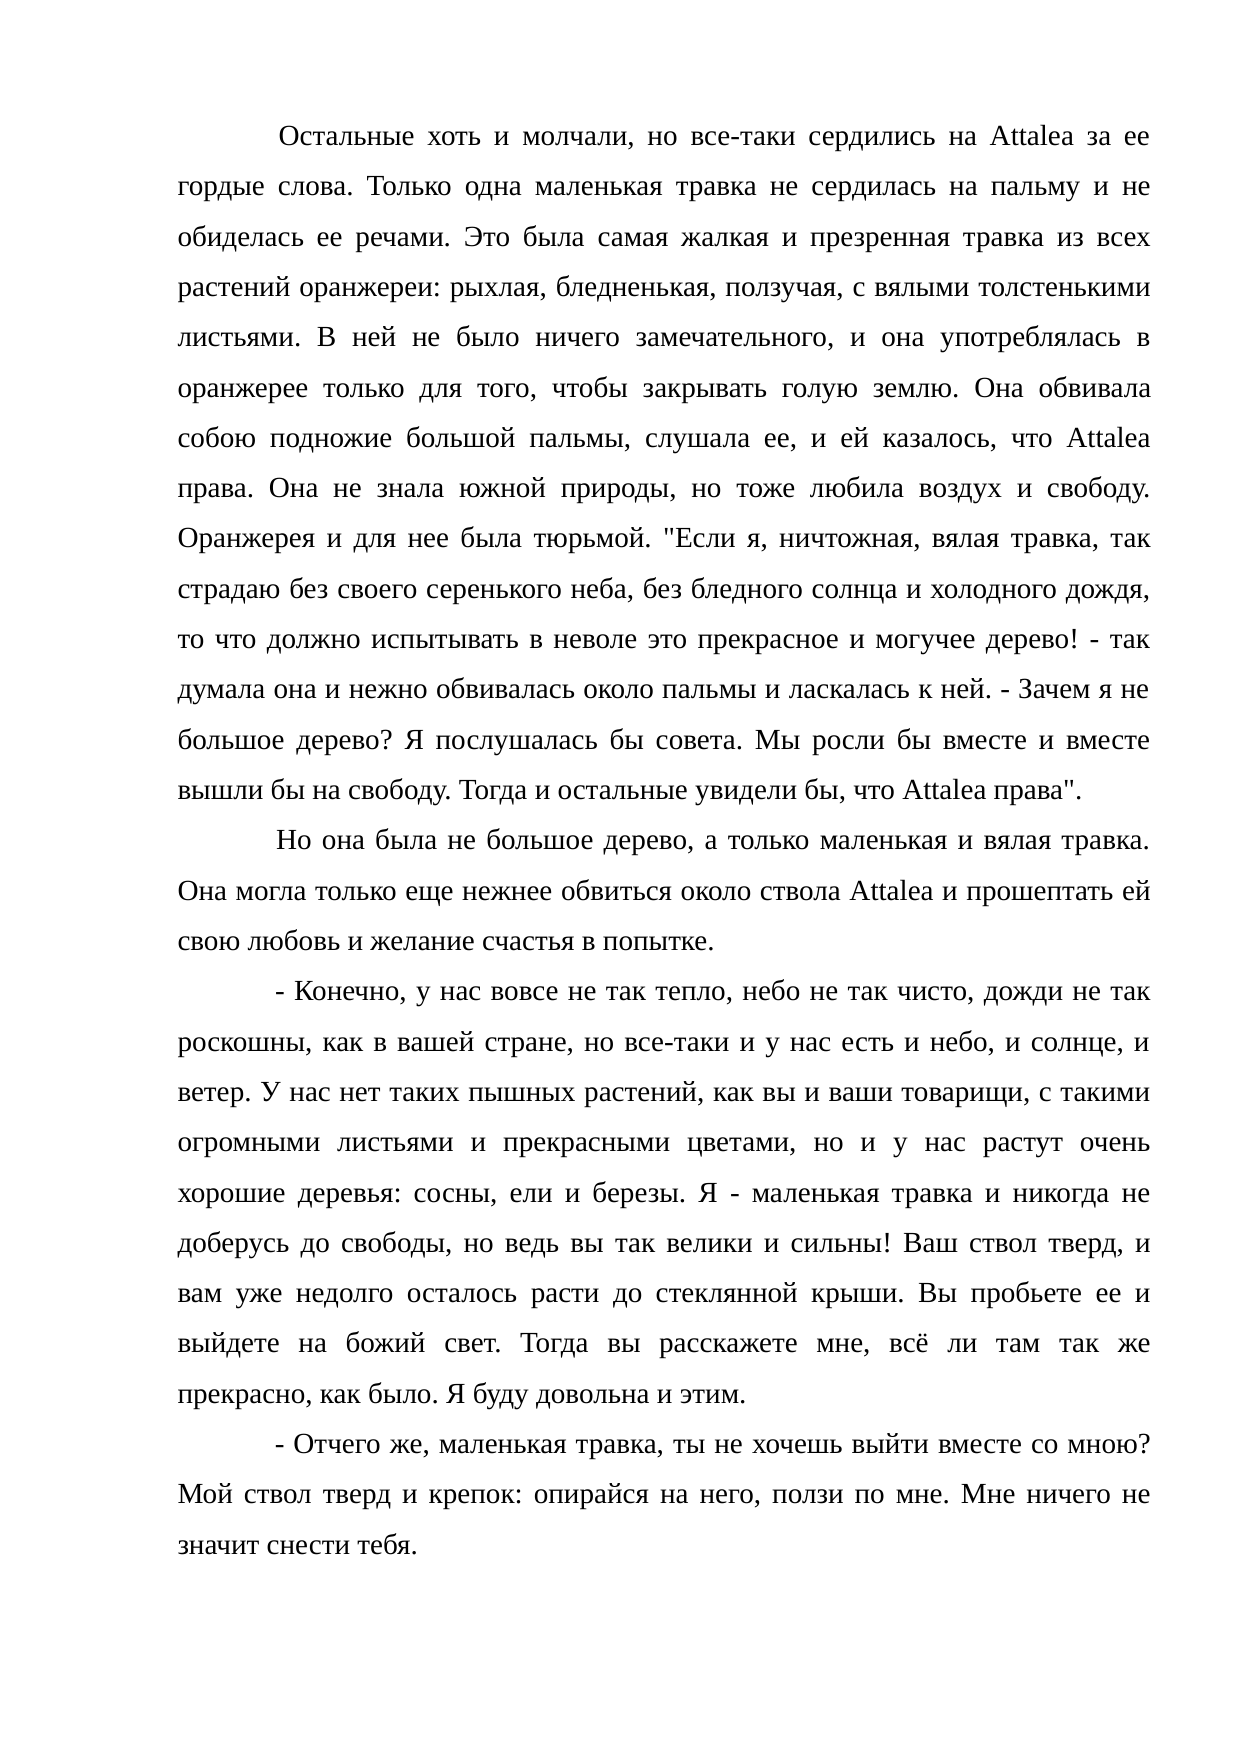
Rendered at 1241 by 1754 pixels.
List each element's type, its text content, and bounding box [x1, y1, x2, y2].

text - Конечно, у нас вовсе не так тепло, небо не так чисто, дожди не так роскошны, как в вашей стране, но все-таки и у нас есть и небо, и солнце, и ветер. У нас нет таких пышных растений, как вы и ваши товарищи, с такими огромными листьями и прекрасными цветами, но и у нас растут очень хорошие деревья: сосны, ели и березы. Я - маленькая травка и никогда не доберусь до свободы, но ведь вы так велики и сильны! Ваш ствол тверд, и вам уже недолго осталось расти до стеклянной крыши. Вы пробьете ее и выйдете на божий свет. Тогда вы расскажете мне, всё ли там так же прекрасно, как было. Я буду довольна и этим. [177, 973, 1152, 1409]
text Остальные хоть и молчали, но все-таки сердились на Attalea за ее гордые слова. Только одна маленькая травка не сердилась на пальму и не обиделась ее речами. Это была самая жалкая и презренная травка из всех растений оранжереи: рыхлая, бледненькая, ползучая, с вялыми толстенькими листьями. В ней не было ничего замечательного, и она употреблялась в оранжерее только для того, чтобы закрывать голую землю. Она обвивала собою подножие большой пальмы, слушала ее, и ей казалось, что Attalea права. Она не знала южной природы, но тоже любила воздух и свободу. Оранжерея и для нее была тюрьмой. "Если я, ничтожная, вялая травка, так страдаю без своего серенького неба, без бледного солнца и холодного дождя, то что должно испытывать в неволе это прекрасное и могучее дерево! - так думала она и нежно обвивалась около пальмы и ласкалась к ней. - Зачем я не большое дерево? Я послушалась бы совета. Мы росли бы вместе и вместе вышли бы на свободу. Тогда и остальные увидели бы, что Attalea права". [177, 118, 1152, 806]
text Но она была не большое дерево, а только маленькая и вялая травка. Она могла только еще нежнее обвиться около ствола Attalea и прошептать ей свою любовь и желание счастья в попытке. [177, 822, 1152, 957]
text - Отчего же, маленькая травка, ты не хочешь выйти вместе со мною? Мой ствол тверд и крепок: опирайся на него, ползи по мне. Мне ничего не значит снести тебя. [177, 1426, 1152, 1560]
